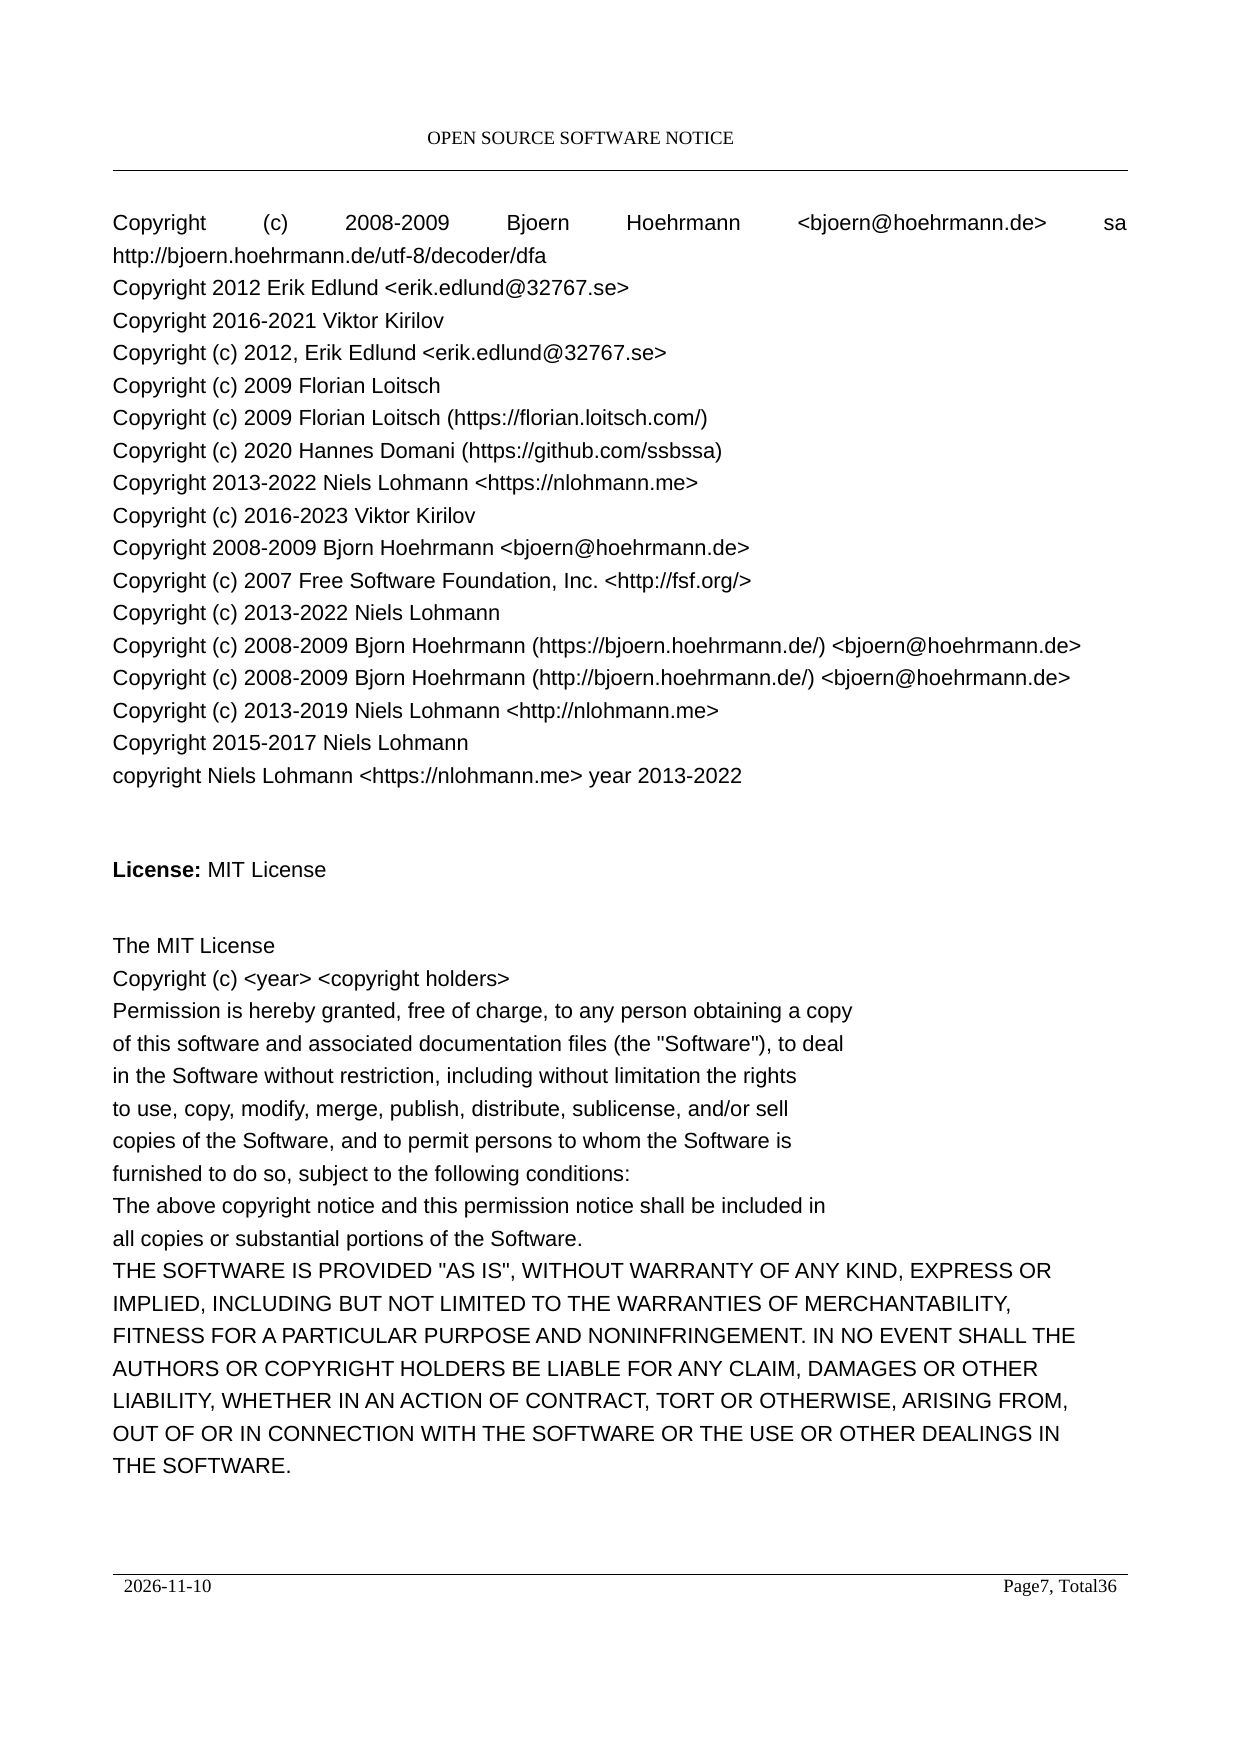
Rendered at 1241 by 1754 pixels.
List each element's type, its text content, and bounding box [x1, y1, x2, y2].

text The MIT License Copyright (c) <year> <copyright holders> Permission is hereby granted, free of charge, to any person obtaining a copy of this software and associated documentation files (the "Software"), to deal in the Software without restriction, including without limitation the rights to use, copy, modify, merge, publish, distribute, sublicense, and/or sell copies of the Software, and to permit persons to whom the Software is furnished to do so, subject to the following conditions: The above copyright notice and this permission notice shall be included in all copies or substantial portions of the Software. THE SOFTWARE IS PROVIDED "AS IS", WITHOUT WARRANTY OF ANY KIND, EXPRESS OR IMPLIED, INCLUDING BUT NOT LIMITED TO THE WARRANTIES OF MERCHANTABILITY, FITNESS FOR A PARTICULAR PURPOSE AND NONINFRINGEMENT. IN NO EVENT SHALL THE AUTHORS OR COPYRIGHT HOLDERS BE LIABLE FOR ANY CLAIM, DAMAGES OR OTHER LIABILITY, WHETHER IN AN ACTION OF CONTRACT, TORT OR OTHERWISE, ARISING FROM, OUT OF OR IN CONNECTION WITH THE SOFTWARE OR THE USE OR OTHER DEALINGS IN THE SOFTWARE. [112, 930, 1128, 1482]
text License: MIT License [112, 853, 1128, 886]
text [112, 206, 1128, 824]
